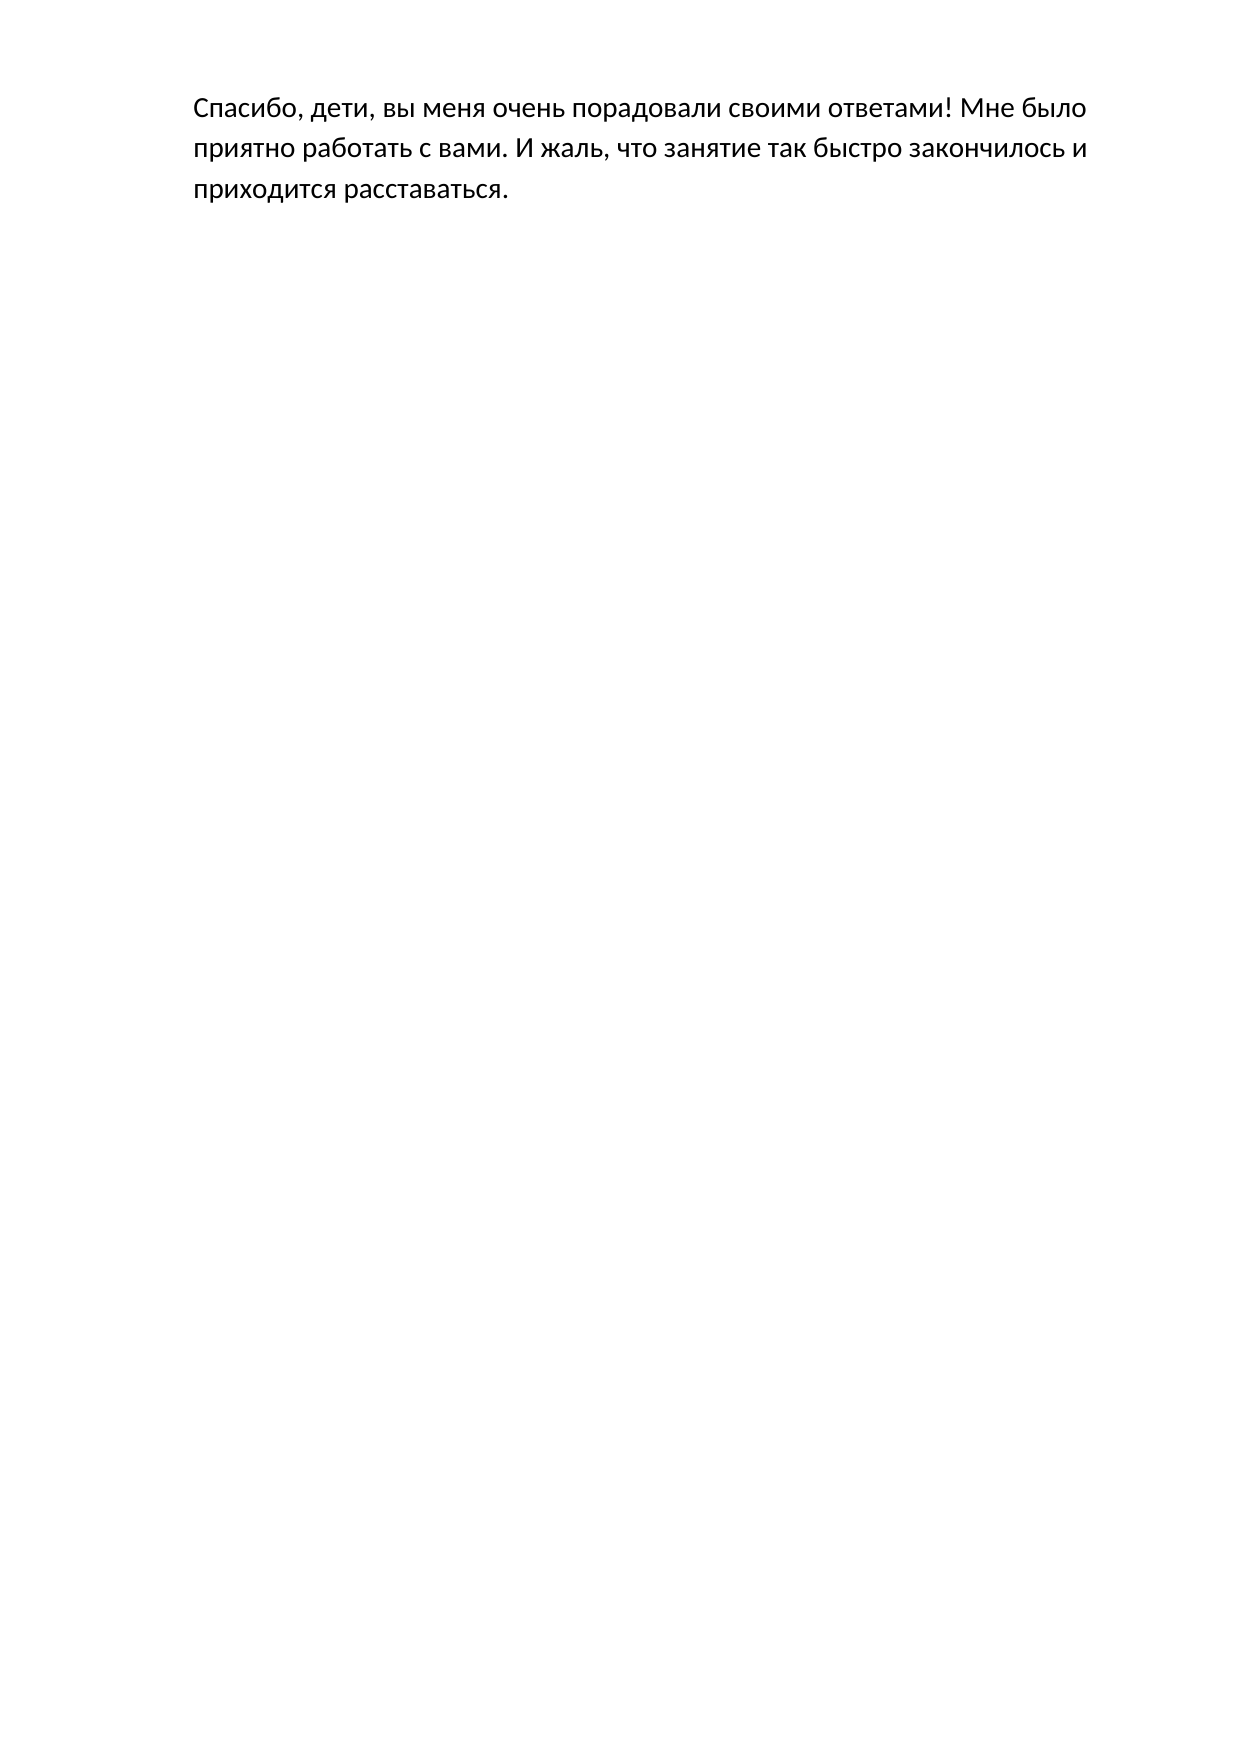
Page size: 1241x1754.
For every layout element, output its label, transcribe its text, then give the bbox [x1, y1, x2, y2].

list Спасибо, дети, вы меня очень порадовали своими ответами! Мне было приятно работать с вами. И жаль, что занятие так быстро закончилось и приходится расставаться. [193, 89, 1152, 206]
